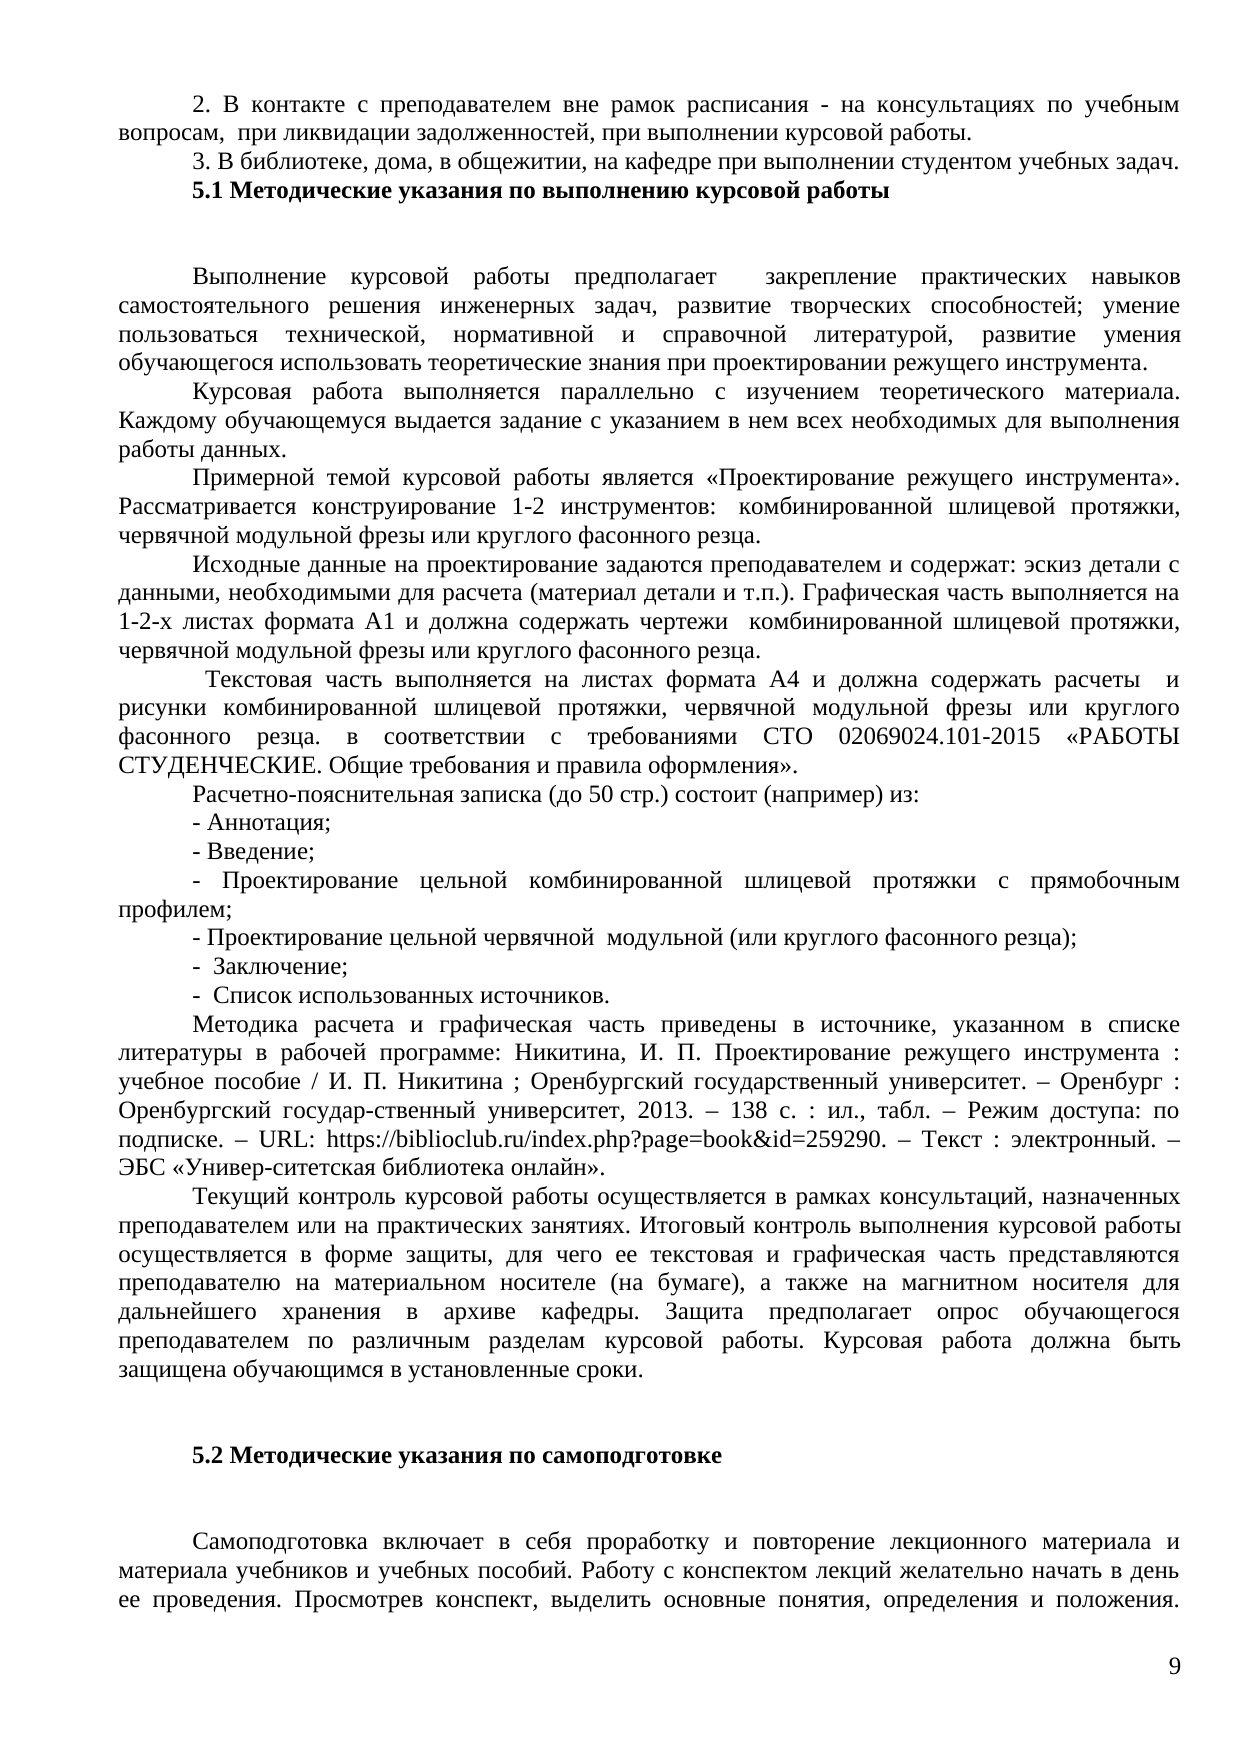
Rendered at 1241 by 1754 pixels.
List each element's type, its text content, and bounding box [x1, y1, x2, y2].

text Выполнение курсовой работы предполагает закрепление практических навыков самостоятельного решения инженерных задач, развитие творческих способностей; умение пользоваться технической, нормативной и справочной литературой, развитие умения обучающегося использовать теоретические знания при проектировании режущего инструмента. [118, 261, 1181, 376]
text - Заключение; [118, 951, 1181, 980]
text Расчетно-пояснительная записка (до 50 стр.) состоит (например) из: [118, 779, 1181, 807]
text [118, 1526, 1181, 1612]
text - Список использованных источников. [118, 980, 1181, 1009]
text 2. В контакте с преподавателем вне рамок расписания - на консультациях по учебным вопросам, при ликвидации задолженностей, при выполнении курсовой работы. [118, 89, 1181, 146]
text Методика расчета и графическая часть приведены в источнике, указанном в списке литературы в рабочей программе: Никитина, И. П. Проектирование режущего инструмента : учебное пособие / И. П. Никитина ; Оренбургский государственный университет. – Оренбург : Оренбургский государ-ственный университет, 2013. – 138 с. : ил., табл. – Режим доступа: по подписке. – URL: https://biblioclub.ru/index.php?page=book&id=259290. – Текст : электронный. – ЭБС «Универ-ситетская библиотека онлайн». [118, 1009, 1181, 1181]
text 3. В библиотеке, дома, в общежитии, на кафедре при выполнении студентом учебных задач. [118, 146, 1181, 175]
text - Проектирование цельной червячной модульной (или круглого фасонного резца); [118, 922, 1181, 951]
subtitle 5.1 Методические указания по выполнению курсовой работы [118, 175, 1181, 204]
text Примерной темой курсовой работы является «Проектирование режущего инструмента». Рассматривается конструирование 1-2 инструментов: комбинированной шлицевой протяжки, червячной модульной фрезы или круглого фасонного резца. [118, 462, 1181, 549]
text - Проектирование цельной комбинированной шлицевой протяжки с прямобочным профилем; [118, 865, 1181, 922]
text Текущий контроль курсовой работы осуществляется в рамках консультаций, назначенных преподавателем или на практических занятиях. Итоговый контроль выполнения курсовой работы осуществляется в форме защиты, для чего ее текстовая и графическая часть представляются преподавателю на материальном носителе (на бумаге), а также на магнитном носителя для дальнейшего хранения в архиве кафедры. Защита предполагает опрос обучающегося преподавателем по различным разделам курсовой работы. Курсовая работа должна быть защищена обучающимся в установленные сроки. [118, 1181, 1181, 1382]
text Курсовая работа выполняется параллельно с изучением теоретического материала. Каждому обучающемуся выдается задание с указанием в нем всех необходимых для выполнения работы данных. [118, 376, 1181, 462]
text - Введение; [118, 836, 1181, 865]
text - Аннотация; [118, 807, 1181, 836]
text Текстовая часть выполняется на листах формата А4 и должна содержать расчеты и рисунки комбинированной шлицевой протяжки, червячной модульной фрезы или круглого фасонного резца. в соответствии с требованиями СТО 02069024.101-2015 «РАБОТЫ СТУДЕНЧЕСКИЕ. Общие требования и правила оформления». [118, 664, 1181, 779]
text Исходные данные на проектирование задаются преподавателем и содержат: эскиз детали с данными, необходимыми для расчета (материал детали и т.п.). Графическая часть выполняется на 1-2-х листах формата А1 и должна содержать чертежи комбинированной шлицевой протяжки, червячной модульной фрезы или круглого фасонного резца. [118, 549, 1181, 664]
subtitle 5.2 Методические указания по самоподготовке [118, 1440, 1181, 1469]
